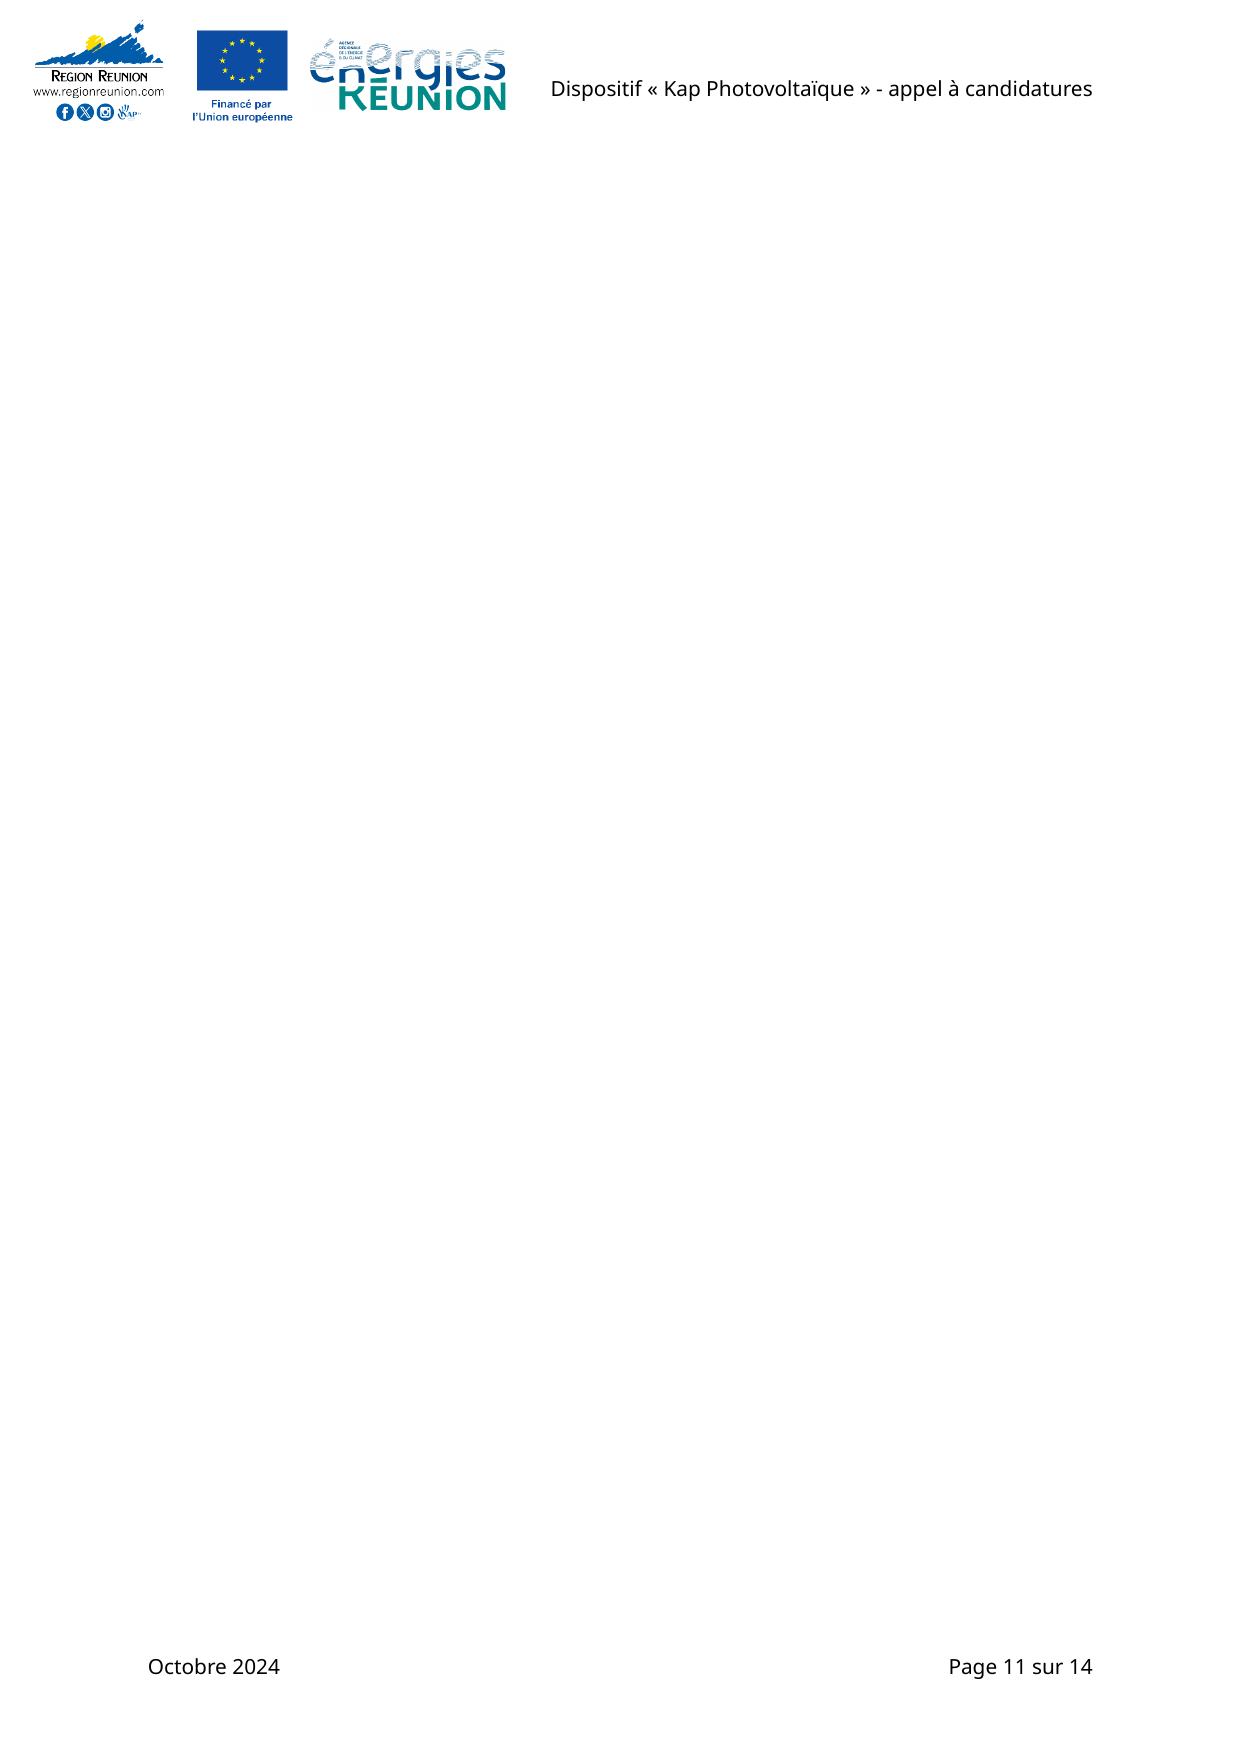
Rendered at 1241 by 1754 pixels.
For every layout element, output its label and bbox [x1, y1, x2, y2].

picture [310, 38, 506, 111]
picture [186, 19, 298, 132]
picture [33, 19, 164, 121]
